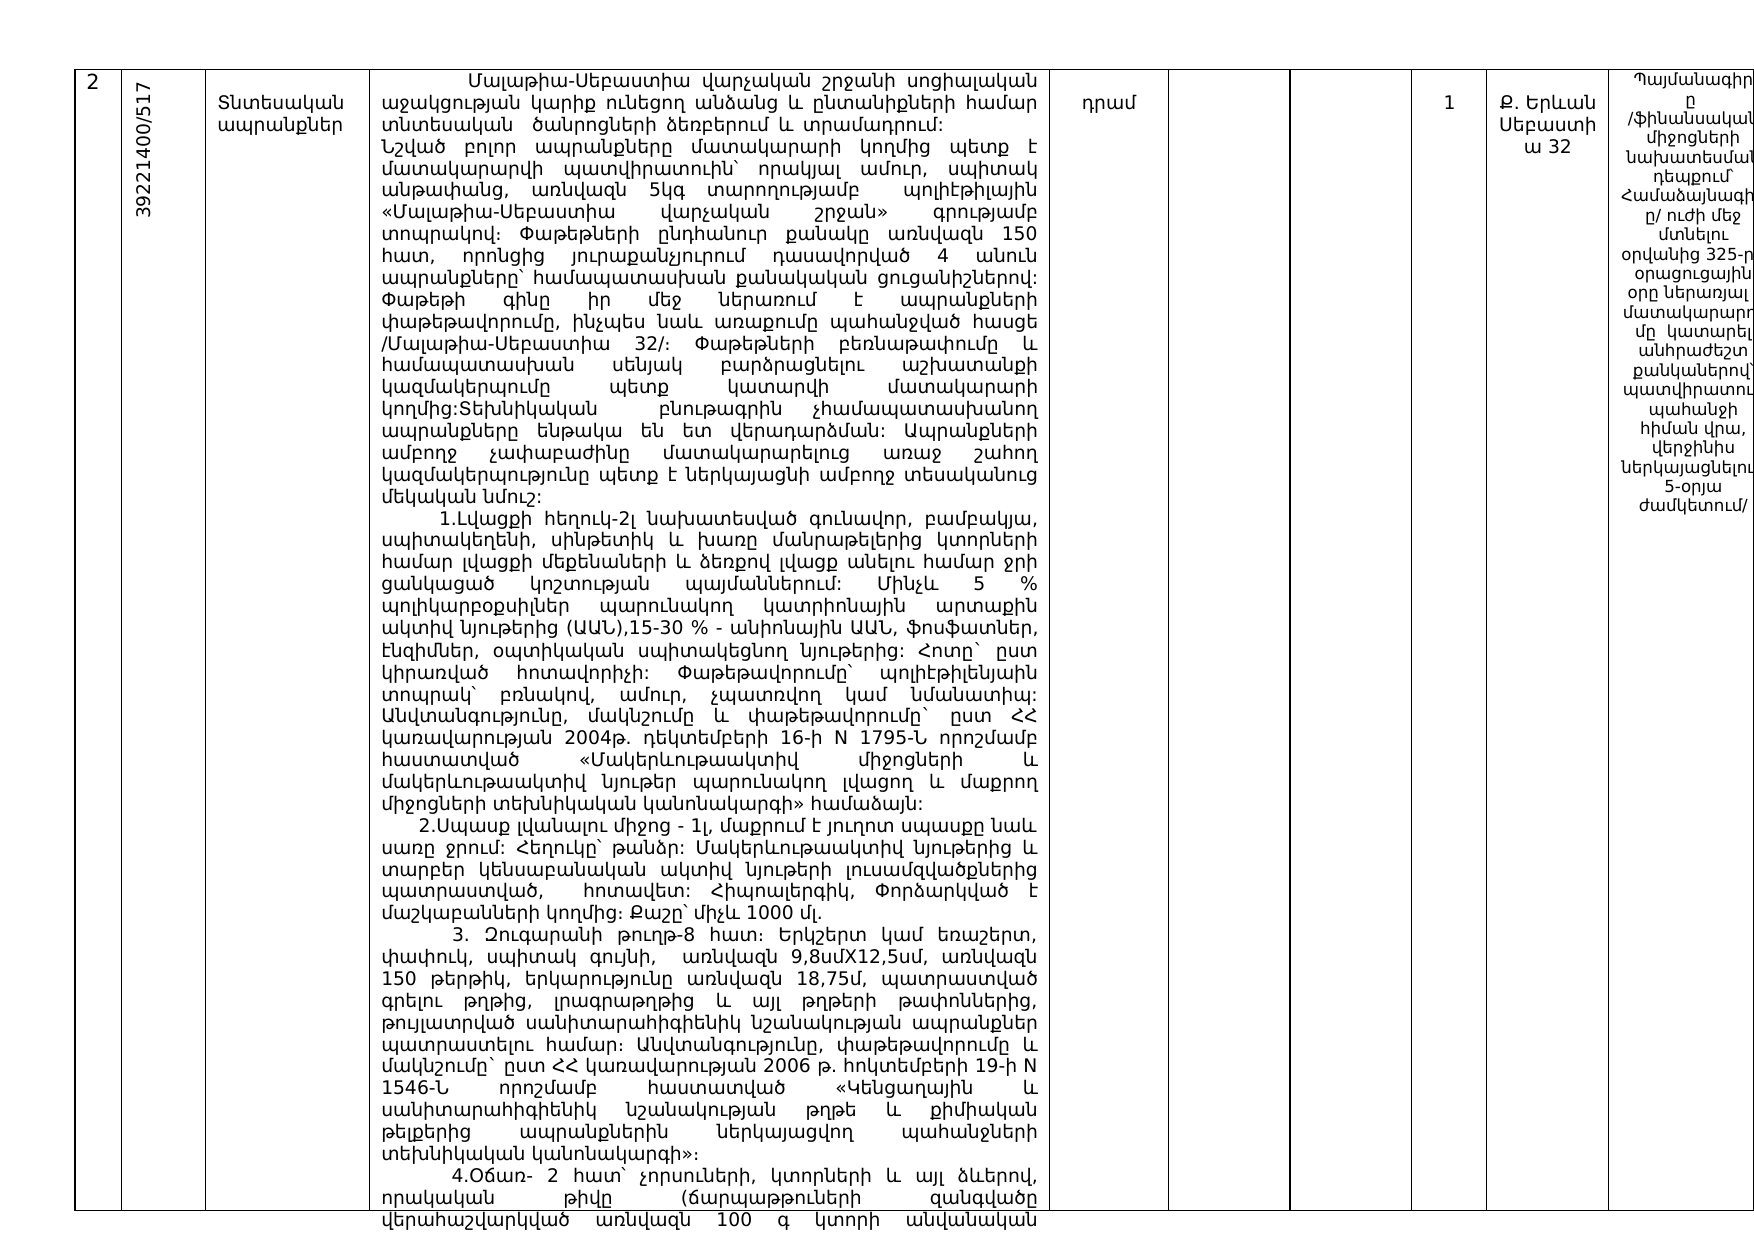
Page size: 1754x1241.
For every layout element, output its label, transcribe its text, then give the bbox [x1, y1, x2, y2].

table_cell 1 [1412, 70, 1486, 1210]
table_cell [1169, 70, 1289, 1210]
table_cell 2 [76, 70, 121, 1210]
table_cell Տնտեսական ապրանքներ [206, 70, 369, 1210]
table_cell Ք. Երևան Սեբաստիա 32 [1487, 70, 1608, 1210]
table_cell դրամ [1050, 70, 1168, 1210]
table_cell [1291, 70, 1411, 1210]
table_cell Մալաթիա-Սեբաստիա վարչական շրջանի սոցիալական աջակցության կարիք ունեցող անձանց և ընտանիքների համար տնտեսական ծանրոցների ձեռբերում և տրամադրում: Նշված բոլոր ապրանքները մատակարարի կողմից պետք է մատակարարվի պատվիրատուին՝ որակյալ ամուր, սպիտակ անթափանց, առնվազն 5կգ տարողությամբ պոլիէթիլային «Մալաթիա-Սեբաստիա վարչական շրջան» գրությամբ տոպրակով։ Փաթեթների ընդհանուր քանակը առնվազն 150 հատ, որոնցից յուրաքանչյուրում դասավորված 4 անուն ապրանքները՝ համապատասխան քանակական ցուցանիշներով: Փաթեթի գինը իր մեջ ներառում է ապրանքների փաթեթավորումը, ինչպես նաև առաքումը պահանջված հասցե /Մալաթիա-Սեբաստիա 32/։ Փաթեթների բեռնաթափումը և համապատասխան սենյակ բարձրացնելու աշխատանքի կազմակերպումը պետք կատարվի մատակարարի կողմից:Տեխնիկական բնութագրին չհամապատասխանող ապրանքները ենթակա են ետ վերադարձման: Ապրանքների ամբողջ չափաբաժինը մատակարարելուց առաջ շահող կազմակերպությունը պետք է ներկայացնի ամբողջ տեսականուց մեկական նմուշ: 1.Լվացքի հեղուկ-2լ նախատեսված գունավոր, բամբակյա, սպիտակեղենի, սինթետիկ և խառը մանրաթելերից կտորների համար լվացքի մեքենաների և ձեռքով լվացք անելու համար ջրի ցանկացած կոշտության պայմաններում: Մինչև 5 % պոլիկարբօքսիլներ պարունակող կատրիոնային արտաքին ակտիվ նյութերից (ԱԱՆ),15-30 % - անիոնային ԱԱՆ, ‎ֆոսֆատներ, էնզիմներ, օպտիկական սպիտակեցնող նյութերից: Հոտը` ըստ կիրառված հոտավորիչի: Փաթեթավորումը՝ պոլիէթիլենյաին տոպրակ՝ բռնակով, ամուր, չպատռվող կամ նմանատիպ: Անվտանգությունը, մակնշումը և փաթեթավորումը` ըստ ՀՀ կառավարության 2004թ. դեկտեմբերի 16-ի N 1795-Ն որոշմամբ հաստատված «Մակերևութաակտիվ միջոցների և մակերևութաակտիվ նյութեր պարունակող լվացող և մաքրող միջոցների տեխնիկական կանոնակարգի» համաձայն: 2.Սպասք լվանալու միջոց - 1լ, մաքրում է յուղոտ սպասքը նաև սառը ջրում: Հեղուկը՝ թանձր: Մակերևութաակտիվ նյութերից և տարբեր կենսաբանական ակտիվ նյութերի լուսամզվածքներից պատրաստված, հոտավետ: Հիպոալերգիկ, Փորձարկված է մաշկաբանների կողմից։ Քաշը՝ միչև 1000 մլ. 3. Զուգարանի թուղթ-8 հատ։ Երկշերտ կամ եռաշերտ, փափուկ, սպիտակ գույնի, առնվազն 9,8սմX12,5սմ, առնվազն 150 թերթիկ, երկարությունը առնվազն 18,75մ, պատրաստված գրելու թղթից, լրագրաթղթից և այլ թղթերի թափոններից, թույլատրված սանիտարահիգիենիկ նշանակության ապրանքներ պատրաստելու համար։ Անվտանգությունը, փաթեթավորումը և մակնշումը` ըստ ՀՀ կառավարության 2006 թ. հոկտեմբերի 19-ի N 1546-Ն որոշմամբ հաստատված «Կենցաղային և սանիտարահիգիենիկ նշանակության թղթե և քիմիական թելքերից ապրանքներին ներկայացվող պահանջների տեխնիկական կանոնակարգի»։ 4.Օճառ- 2 հատ՝ չորսուների, կտորների և այլ ձևերով, որակական թիվը (ճարպաթթուների զանգվածը վերահաշվարկված առնվազն 100 գ կտորի անվանական զանգվածի համար) ոչ պակաս, 0,22 %, օճառից անջատված ճարպաթթուների պնդեցման ջերմաստիճանը (տիտրը)` (36-41) 0 C, նատրիումի քլորիդի զանգվածային մասը` 0,4 %-ից ոչ ավելի, անվտանգությունը` ըստ ՀՀ առողջապահության նախարարի 2005թ. նոյեմբերի 24-ի N 1109-Ն հրամանով հաստատված «N 2-III-8.2 օծանելիքակոսմետիկական արտադրանքի արտադրությանը և անվտանգությանը ներկայացվող հիգիենիկ պահանջներ» սանիտարական կանոնների և նորմերի, մակնշումը և փաթեթավորումը`ըստ ԳՕՍՏ 28546-2002 : [370, 70, 1049, 1210]
table_cell 39221400/517 [122, 70, 205, 1210]
